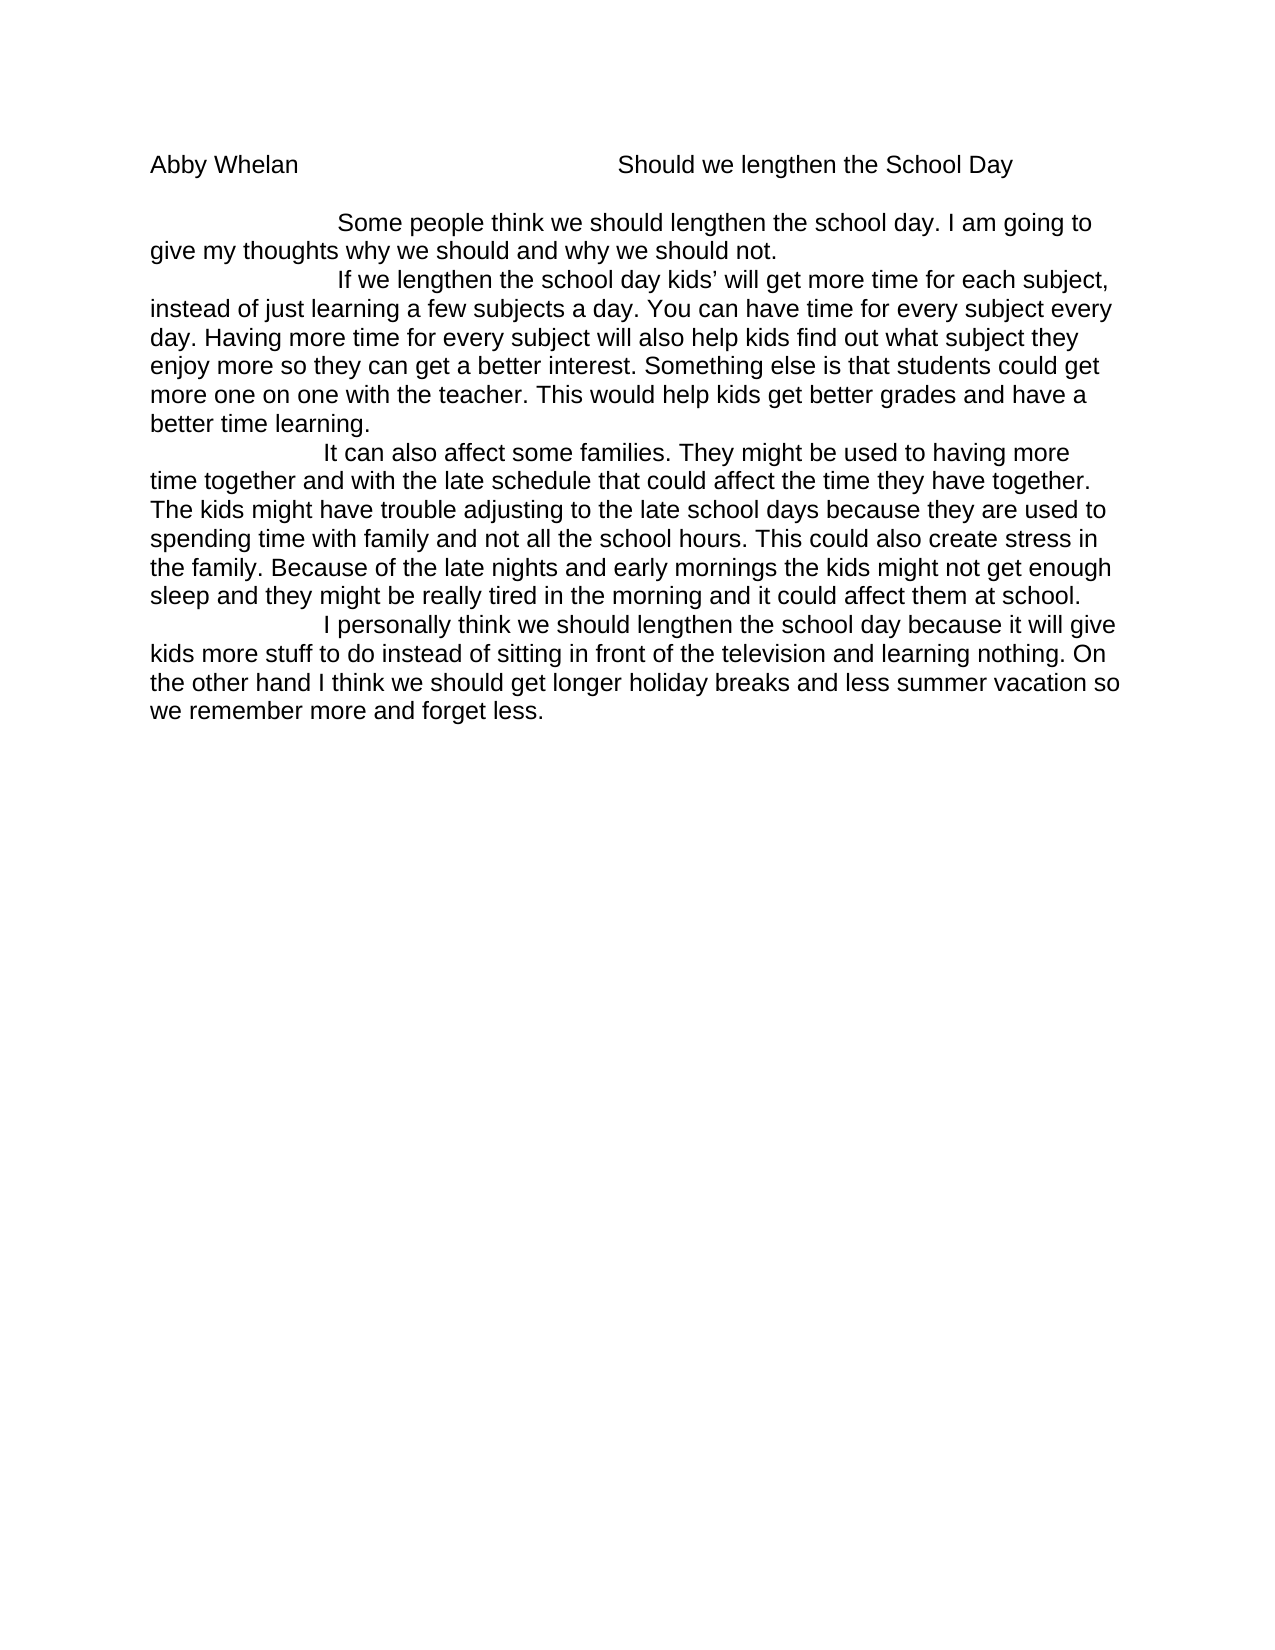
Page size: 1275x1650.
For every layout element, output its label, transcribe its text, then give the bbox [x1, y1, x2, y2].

text If we lengthen the school day kids’ will get more time for each subject, instead of just learning a few subjects a day. You can have time for every subject every day. Having more time for every subject will also help kids find out what subject they enjoy more so they can get a better interest. Something else is that students could get more one on one with the teacher. This would help kids get better grades and have a better time learning. [150, 265, 1125, 437]
text It can also affect some families. They might be used to having more time together and with the late schedule that could affect the time they have together. The kids might have trouble adjusting to the late school days because they are used to spending time with family and not all the school hours. This could also create stress in the family. Because of the late nights and early mornings the kids might not get enough sleep and they might be really tired in the morning and it could affect them at school. [150, 437, 1125, 610]
text Abby Whelan Should we lengthen the School Day [150, 150, 1125, 179]
text I personally think we should lengthen the school day because it will give kids more stuff to do instead of sitting in front of the television and learning nothing. On the other hand I think we should get longer holiday breaks and less summer vacation so we remember more and forget less. [150, 610, 1125, 725]
text Some people think we should lengthen the school day. I am going to give my thoughts why we should and why we should not. [150, 207, 1125, 265]
